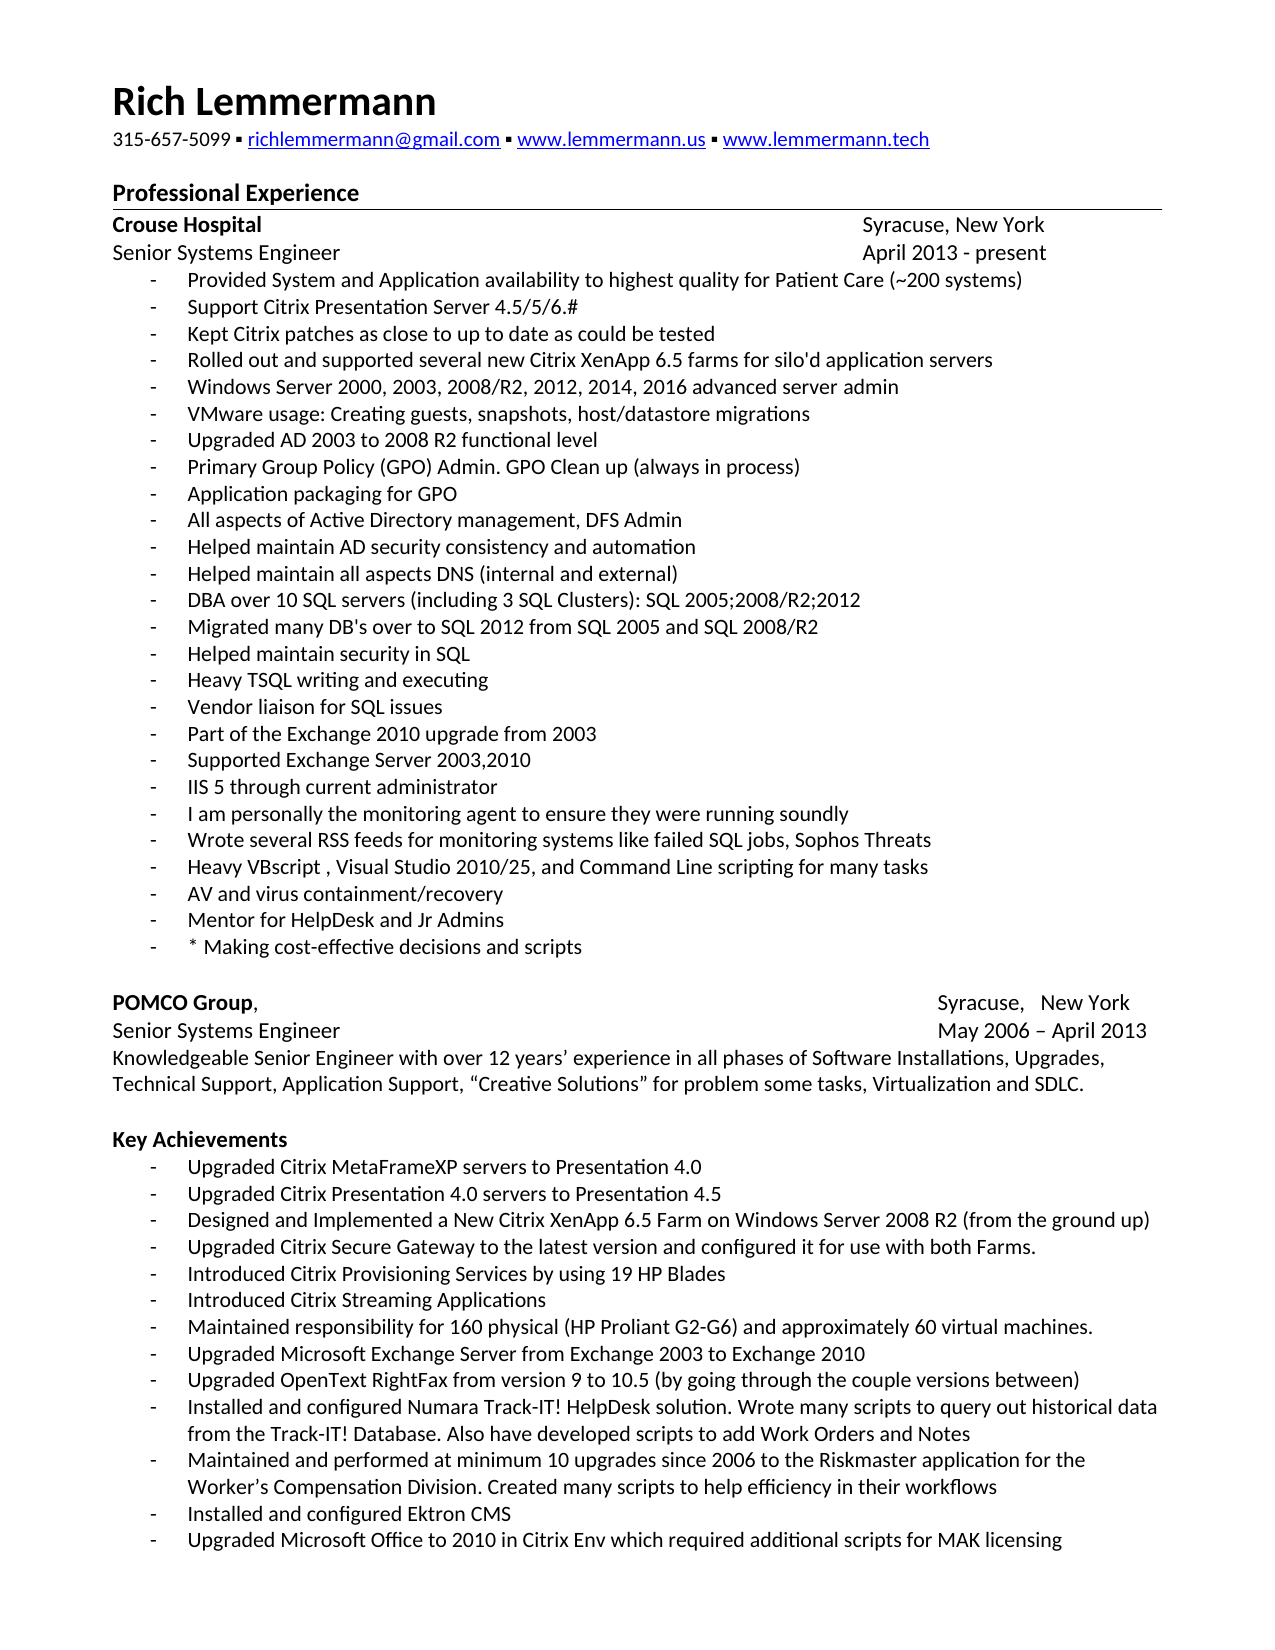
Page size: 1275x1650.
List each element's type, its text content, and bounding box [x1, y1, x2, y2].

list I am personally the monitoring agent to ensure they were running soundly [150, 800, 1162, 826]
text POMCO Group, Syracuse, New York [112, 988, 1162, 1016]
list Maintained and performed at minimum 10 upgrades since 2006 to the Riskmaster application for the Worker’s Compensation Division. Created many scripts to help efficiency in their workflows [150, 1446, 1162, 1500]
list VMware usage: Creating guests, snapshots, host/datastore migrations [150, 400, 1162, 426]
list Application packaging for GPO [150, 480, 1162, 506]
list Primary Group Policy (GPO) Admin. GPO Clean up (always in process) [150, 453, 1162, 480]
text Rich Lemmermann [112, 75, 1162, 126]
list Designed and Implemented a New Citrix XenApp 6.5 Farm on Windows Server 2008 R2 (from the ground up) [150, 1206, 1162, 1233]
list IIS 5 through current administrator [150, 773, 1162, 800]
text Senior Systems Engineer April 2013 - present [112, 238, 1162, 266]
list Supported Exchange Server 2003,2010 [150, 746, 1162, 773]
list All aspects of Active Directory management, DFS Admin [150, 506, 1162, 533]
list Support Citrix Presentation Server 4.5/5/6.# [150, 293, 1162, 320]
list Rolled out and supported several new Citrix XenApp 6.5 farms for silo'd application servers [150, 346, 1162, 373]
list Introduced Citrix Provisioning Services by using 19 HP Blades [150, 1260, 1162, 1286]
text 315-657-5099 ▪ richlemmermann@gmail.com ▪ www.lemmermann.us ▪ www.lemmermann.tech [112, 126, 1162, 151]
list Installed and configured Numara Track-IT! HelpDesk solution. Wrote many scripts to query out historical data from the Track-IT! Database. Also have developed scripts to add Work Orders and Notes [150, 1393, 1162, 1446]
list Upgraded Citrix Presentation 4.0 servers to Presentation 4.5 [150, 1180, 1162, 1206]
text Knowledgeable Senior Engineer with over 12 years’ experience in all phases of Software Installations, Upgrades, Technical Support, Application Support, “Creative Solutions” for problem some tasks, Virtualization and SDLC. [112, 1044, 1162, 1097]
list Helped maintain AD security consistency and automation [150, 533, 1162, 560]
text Professional Experience [112, 177, 1162, 210]
list Upgraded OpenText RightFax from version 9 to 10.5 (by going through the couple versions between) [150, 1366, 1162, 1393]
list Introduced Citrix Streaming Applications [150, 1286, 1162, 1313]
list Mentor for HelpDesk and Jr Admins [150, 906, 1162, 933]
list Upgraded AD 2003 to 2008 R2 functional level [150, 426, 1162, 453]
list Maintained responsibility for 160 physical (HP Proliant G2-G6) and approximately 60 virtual machines. [150, 1313, 1162, 1340]
list Installed and configured Ektron CMS [150, 1500, 1162, 1526]
list Provided System and Application availability to highest quality for Patient Care (~200 systems) [150, 266, 1162, 293]
list Upgraded Citrix Secure Gateway to the latest version and configured it for use with both Farms. [150, 1233, 1162, 1260]
list Upgraded Citrix MetaFrameXP servers to Presentation 4.0 [150, 1153, 1162, 1180]
text Senior Systems Engineer May 2006 – April 2013 [112, 1016, 1162, 1044]
list Vendor liaison for SQL issues [150, 693, 1162, 720]
list Wrote several RSS feeds for monitoring systems like failed SQL jobs, Sophos Threats [150, 826, 1162, 853]
list * Making cost-effective decisions and scripts [150, 933, 1162, 960]
text Key Achievements [112, 1125, 1162, 1153]
list Upgraded Microsoft Office to 2010 in Citrix Env which required additional scripts for MAK licensing [150, 1526, 1162, 1553]
list Part of the Exchange 2010 upgrade from 2003 [150, 720, 1162, 746]
list Heavy VBscript , Visual Studio 2010/25, and Command Line scripting for many tasks [150, 853, 1162, 880]
list Migrated many DB's over to SQL 2012 from SQL 2005 and SQL 2008/R2 [150, 613, 1162, 640]
list Windows Server 2000, 2003, 2008/R2, 2012, 2014, 2016 advanced server admin [150, 373, 1162, 400]
text Crouse Hospital Syracuse, New York [112, 210, 1162, 238]
list Helped maintain all aspects DNS (internal and external) [150, 560, 1162, 586]
list DBA over 10 SQL servers (including 3 SQL Clusters): SQL 2005;2008/R2;2012 [150, 586, 1162, 613]
list Heavy TSQL writing and executing [150, 666, 1162, 693]
list Upgraded Microsoft Exchange Server from Exchange 2003 to Exchange 2010 [150, 1340, 1162, 1366]
list AV and virus containment/recovery [150, 880, 1162, 906]
list Kept Citrix patches as close to up to date as could be tested [150, 320, 1162, 346]
list Helped maintain security in SQL [150, 640, 1162, 666]
